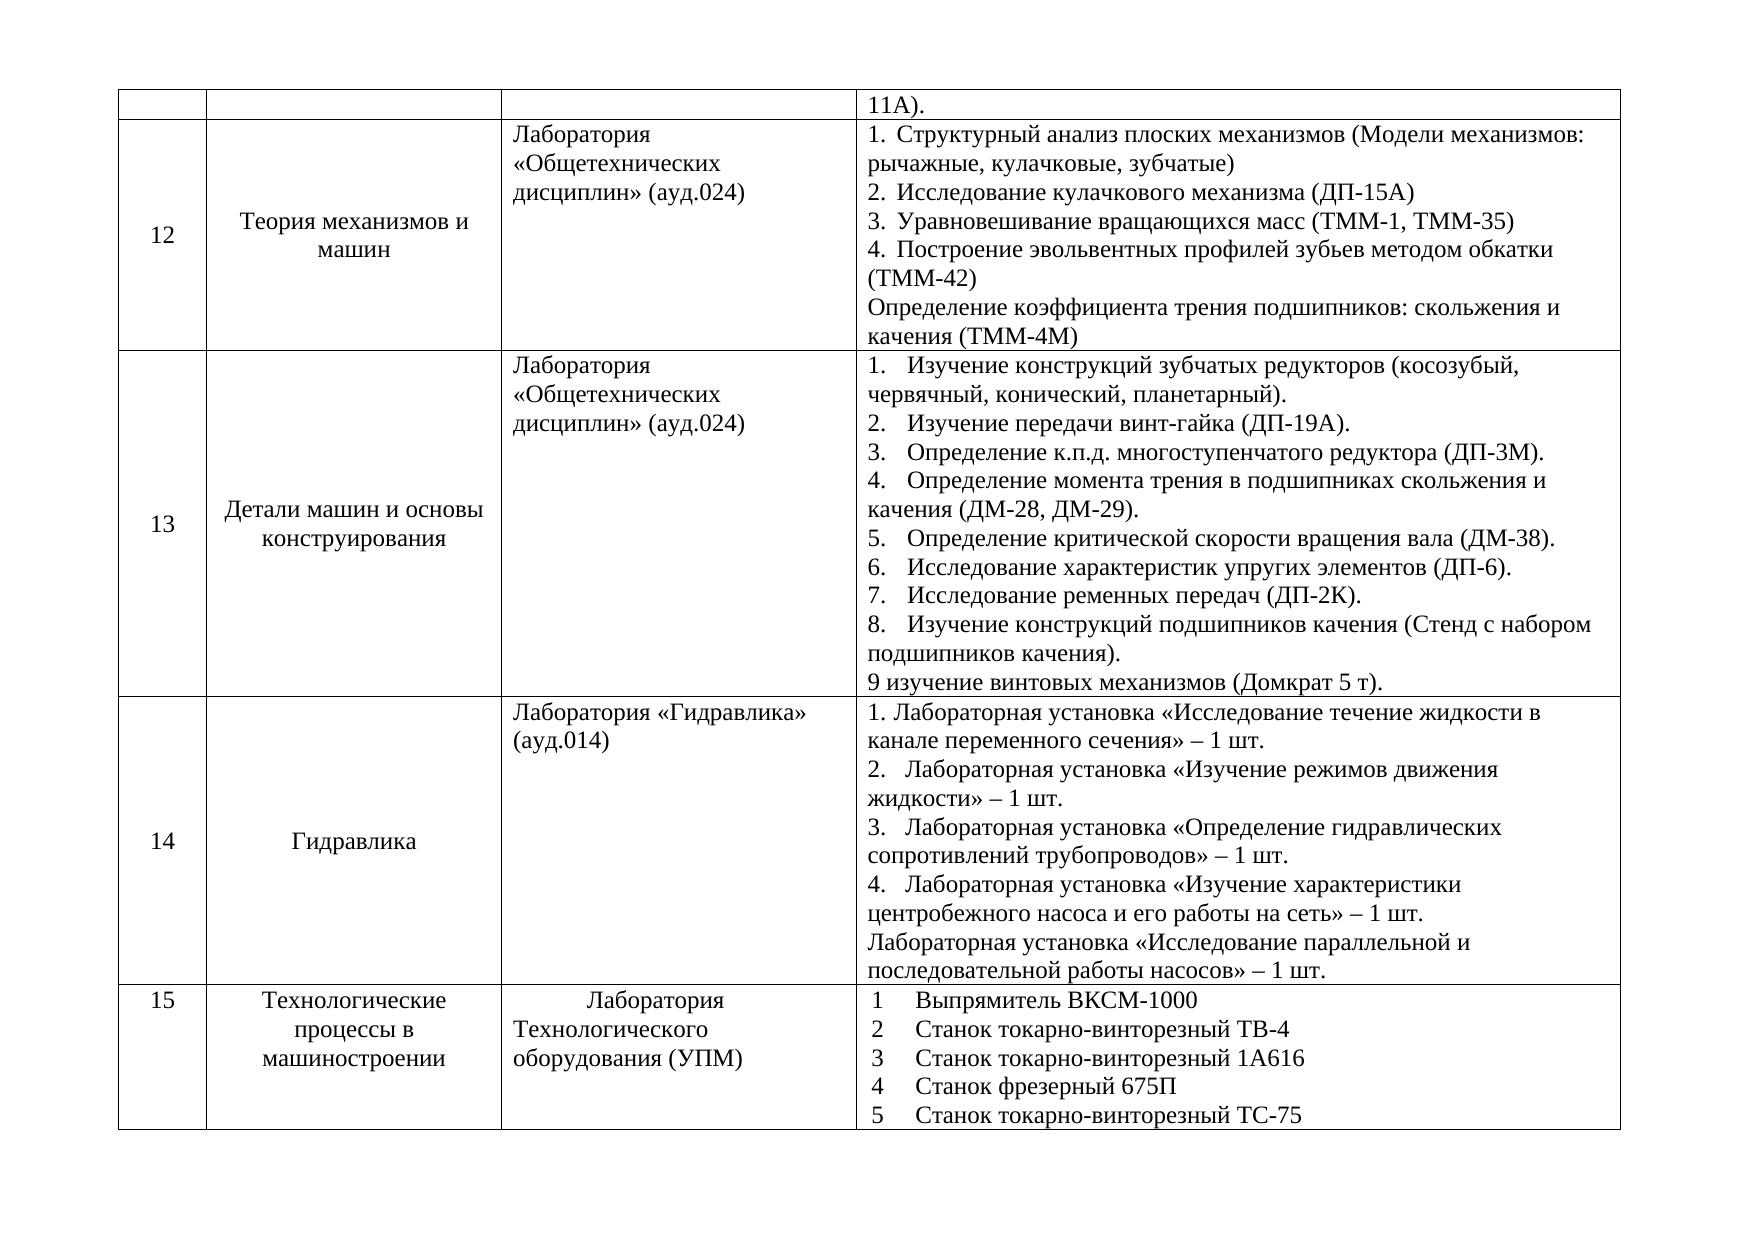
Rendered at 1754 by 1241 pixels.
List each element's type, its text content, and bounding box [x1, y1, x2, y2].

table_cell Изучение конструкций зубчатых редукторов (косозубый, червячный, конический, планетарный). Изучение передачи винт-гайка (ДП-19А). Определение к.п.д. многоступенчатого редуктора (ДП-3М). Определение момента трения в подшипниках скольжения и качения (ДМ-28, ДМ-29). Определение критической скорости вращения вала (ДМ-38). Исследование характеристик упругих элементов (ДП-6). Исследование ременных передач (ДП-2К). Изучение конструкций подшипников качения (Стенд с набором подшипников качения). 9 изучение винтовых механизмов (Домкрат 5 т). [857, 351, 1620, 696]
table_cell Гидравлика [207, 697, 501, 984]
table_cell Лабораторная установка «Исследование течение жидкости в канале переменного сечения» – 1 шт. Лабораторная установка «Изучение режимов движения жидкости» – 1 шт. Лабораторная установка «Определение гидравлических сопротивлений трубопроводов» – 1 шт. Лабораторная установка «Изучение характеристики центробежного насоса и его работы на сеть» – 1 шт. Лабораторная установка «Исследование параллельной и последовательной работы насосов» – 1 шт. [857, 697, 1620, 984]
table_cell Лаборатория «Общетехнических дисциплин» (ауд.024) [502, 351, 856, 696]
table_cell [857, 90, 1620, 118]
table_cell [207, 90, 501, 118]
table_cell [857, 985, 1620, 1129]
table_cell Структурный анализ плоских механизмов (Модели механизмов: рычажные, кулачковые, зубчатые) Исследование кулачкового механизма (ДП-15А) Уравновешивание вращающихся масс (ТММ-1, ТММ-35) Построение эвольвентных профилей зубьев методом обкатки (ТММ-42) Определение коэффициента трения подшипников: скольжения и качения (ТММ-4М) [857, 120, 1620, 349]
table_cell 12 [119, 120, 206, 349]
table_cell 11 [119, 90, 206, 118]
table_cell 14 [119, 697, 206, 984]
table_cell 15 [119, 985, 206, 1129]
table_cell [502, 985, 856, 1129]
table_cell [502, 90, 856, 118]
table_cell Детали машин и основы конструирования [207, 351, 501, 696]
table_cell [207, 985, 501, 1129]
table_cell Теория механизмов и машин [207, 120, 501, 349]
table_cell Лаборатория «Гидравлика» (ауд.014) [502, 697, 856, 984]
table_cell Лаборатория «Общетехнических дисциплин» (ауд.024) [502, 120, 856, 349]
table_cell 13 [119, 351, 206, 696]
